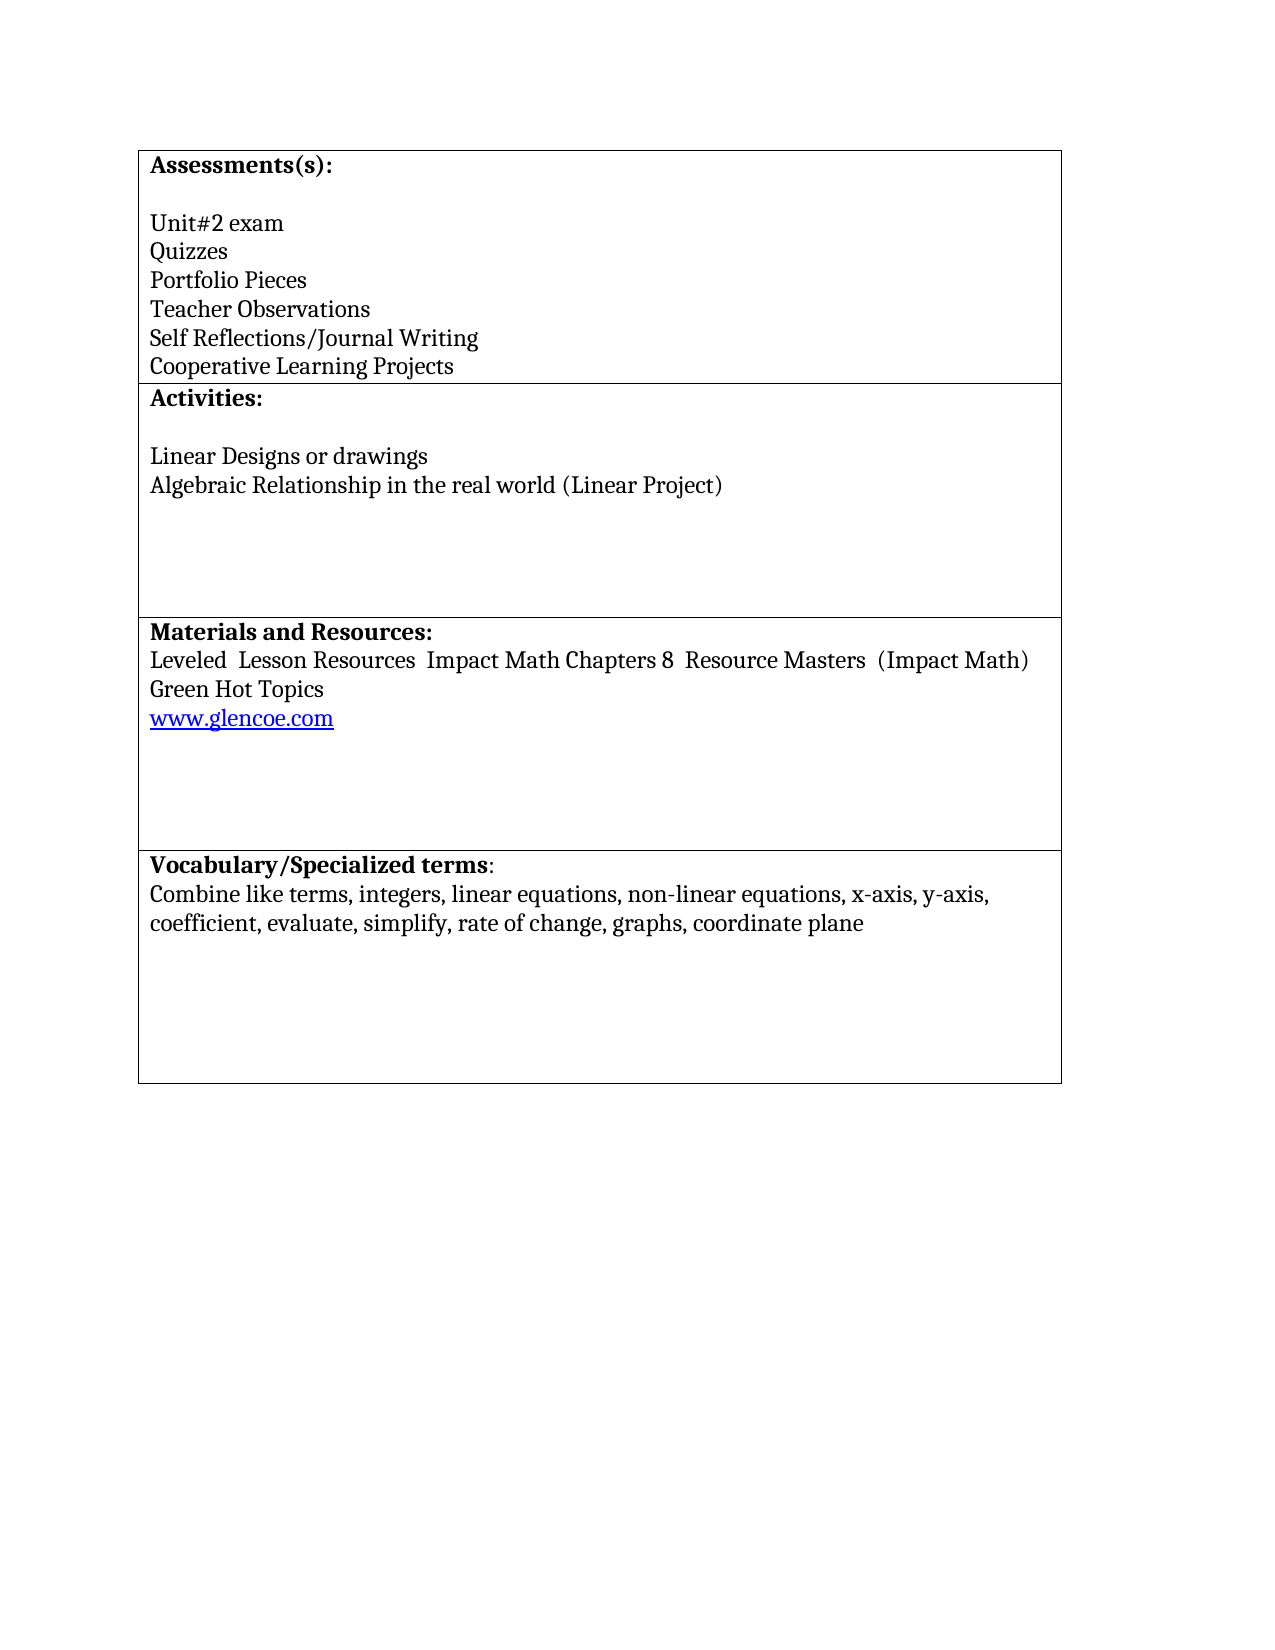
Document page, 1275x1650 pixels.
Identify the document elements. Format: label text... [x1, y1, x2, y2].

table_cell Materials and Resources: Leveled Lesson Resources Impact Math Chapters 8 Resource Masters (Impact Math) Green Hot Topics www.glencoe.com [139, 618, 1061, 850]
table_cell Vocabulary/Specialized terms: Combine like terms, integers, linear equations, non-linear equations, x-axis, y-axis, coefficient, evaluate, simplify, rate of change, graphs, coordinate plane [139, 851, 1061, 1083]
table_cell Activities: Linear Designs or drawings Algebraic Relationship in the real world (Linear Project) [139, 384, 1061, 617]
table_cell Assessments(s): Unit#2 exam Quizzes Portfolio Pieces Teacher Observations Self Reflections/Journal Writing Cooperative Learning Projects [139, 151, 1061, 383]
